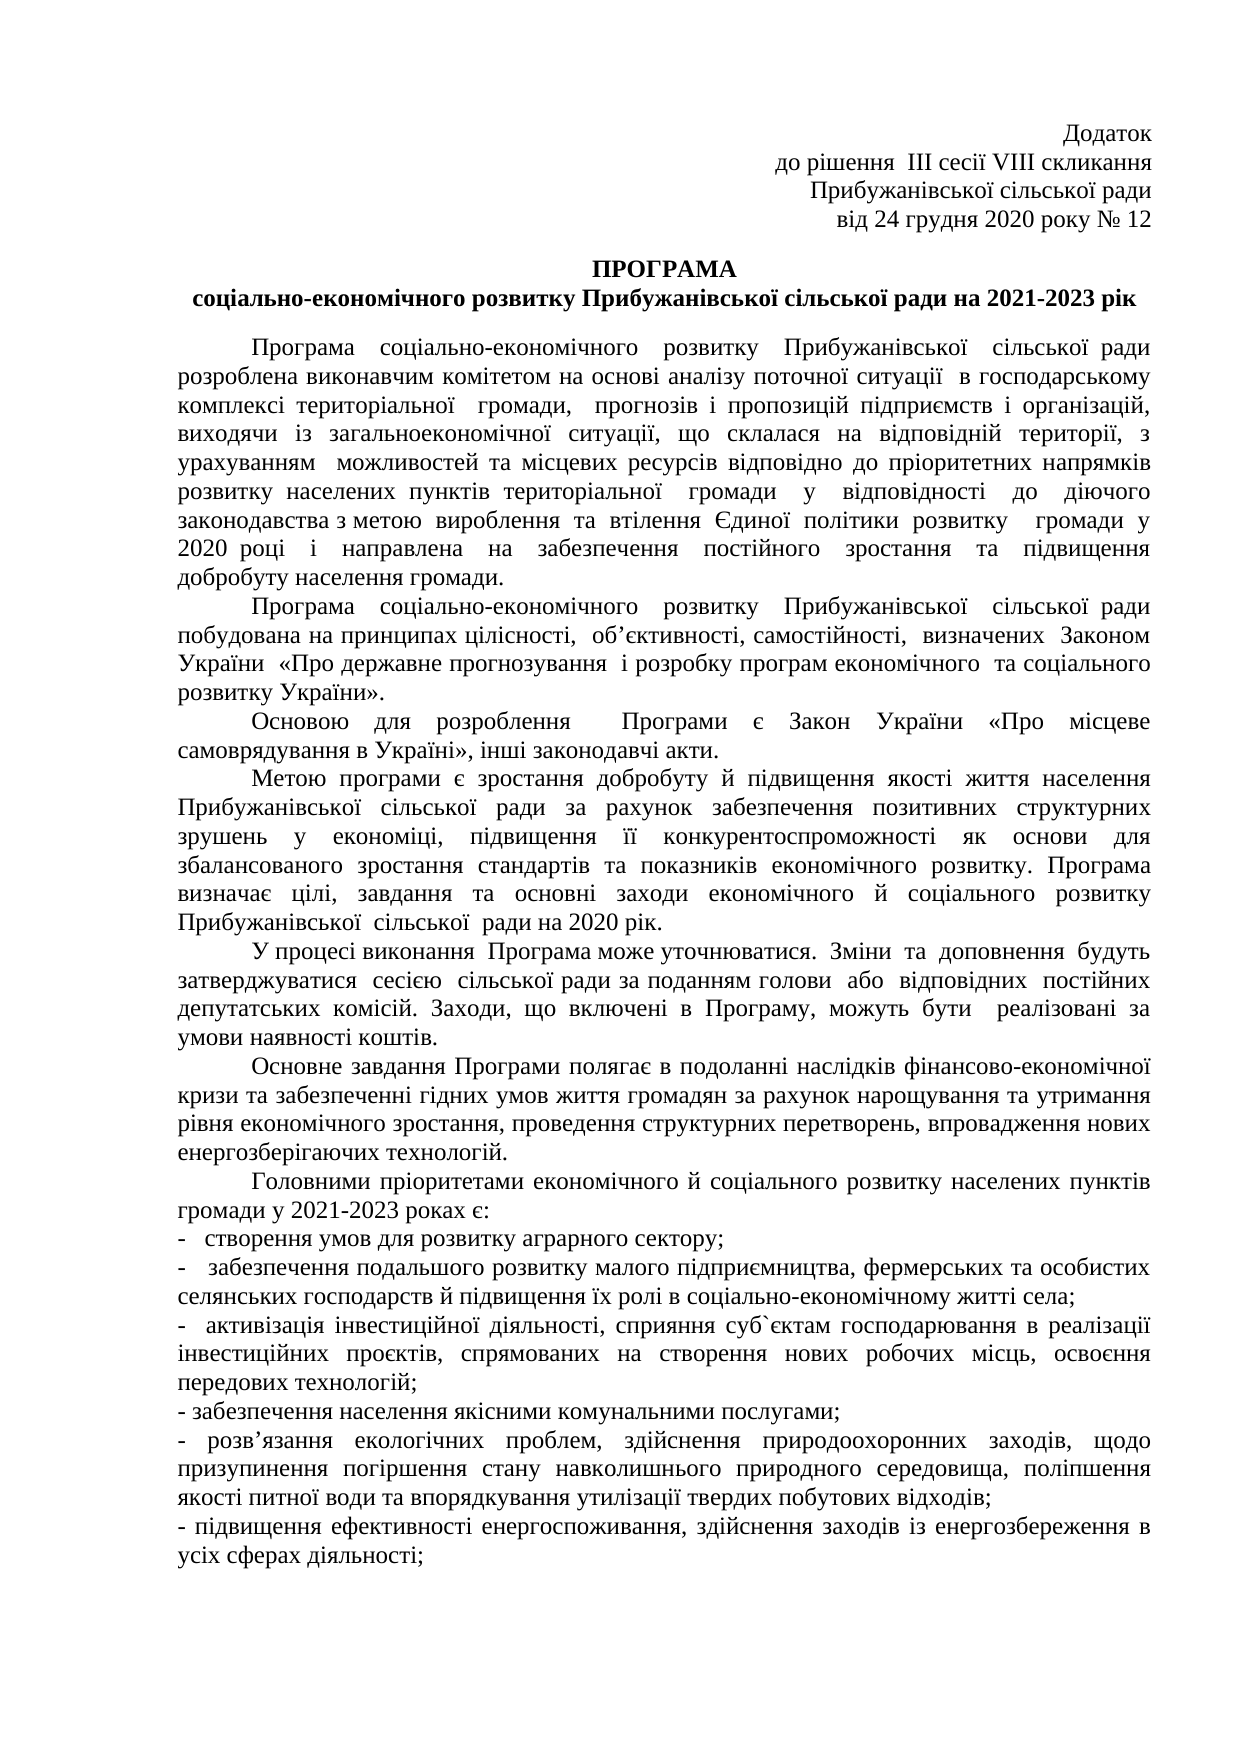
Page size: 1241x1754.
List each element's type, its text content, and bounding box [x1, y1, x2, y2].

text У процесі виконання Програма може уточнюватися. Зміни та доповнення будуть затверджуватися сесією сільської ради за поданням голови або відповідних постійних депутатських комісій. Заходи, що включені в Програму, можуть бути реалізовані за умови наявності коштів. [177, 936, 1152, 1051]
text - підвищення ефективності енергоспоживання, здійснення заходів із енергозбереження в усіх сферах діяльності; [177, 1511, 1152, 1568]
text Основою для розроблення Програми є Закон України «Про місцеве самоврядування в Україні», інші законодавчі акти. [177, 706, 1152, 763]
text Основне завдання Програми полягає в подоланні наслідків фінансово-економічної кризи та забезпеченні гідних умов життя громадян за рахунок нарощування та утримання рівня економічного зростання, проведення структурних перетворень, впровадження нових енергозберігаючих технологій. [177, 1051, 1152, 1166]
text - забезпечення населення якісними комунальними послугами; [177, 1396, 1152, 1425]
text Програма соціально-економічного розвитку Прибужанівської сільської ради розроблена виконавчим комітетом на основі аналізу поточної ситуації в господарському комплексі територіальної громади, прогнозів і пропозицій підприємств і організацій, виходячи із загальноекономічної ситуації, що склалася на відповідній території, з урахуванням можливостей та місцевих ресурсів відповідно до пріоритетних напрямків розвитку населених пунктів територіальної громади у відповідності до діючого законодавства з метою вироблення та втілення Єдиної політики розвитку громади у 2020 році і направлена на забезпечення постійного зростання та підвищення добробуту населення громади. [177, 332, 1152, 591]
text Метою програми є зростання добробуту й підвищення якості життя населення Прибужанівської сільської ради за рахунок забезпечення позитивних структурних зрушень у економіці, підвищення її конкурентоспроможності як основи для збалансованого зростання стандартів та показників економічного розвитку. Програма визначає цілі, завдання та основні заходи економічного й соціального розвитку Прибужанівської сільської ради на 2020 рік. [177, 763, 1152, 936]
text - забезпечення подальшого розвитку малого підприємництва, фермерських та особистих селянських господарств й підвищення їх ролі в соціально-економічному житті села; [177, 1252, 1152, 1310]
text - активізація інвестиційної діяльності, сприяння суб`єктам господарювання в реалізації інвестиційних проєктів, спрямованих на створення нових робочих місць, освоєння передових технологій; [177, 1310, 1152, 1396]
text Програма соціально-економічного розвитку Прибужанівської сільської ради побудована на принципах цілісності, об’єктивності, самостійності, визначених Законом України «Про державне прогнозування і розробку програм економічного та соціального розвитку України». [177, 591, 1152, 706]
text ПРОГРАМА соціально-економічного розвитку Прибужанівської сільської ради на 2021-2023 рік [177, 254, 1152, 311]
text Додаток до рішення ІІІ сесії VІІІ скликання Прибужанівської сільської ради від 24 грудня 2020 року № 12 [177, 118, 1152, 233]
text - розв’язання екологічних проблем, здійснення природоохоронних заходів, щодо призупинення погіршення стану навколишнього природного середовища, поліпшення якості питної води та впорядкування утилізації твердих побутових відходів; [177, 1425, 1152, 1511]
text Головними пріоритетами економічного й соціального розвитку населених пунктів громади у 2021-2023 роках є: [177, 1166, 1152, 1223]
text - створення умов для розвитку аграрного сектору; [177, 1223, 1152, 1252]
